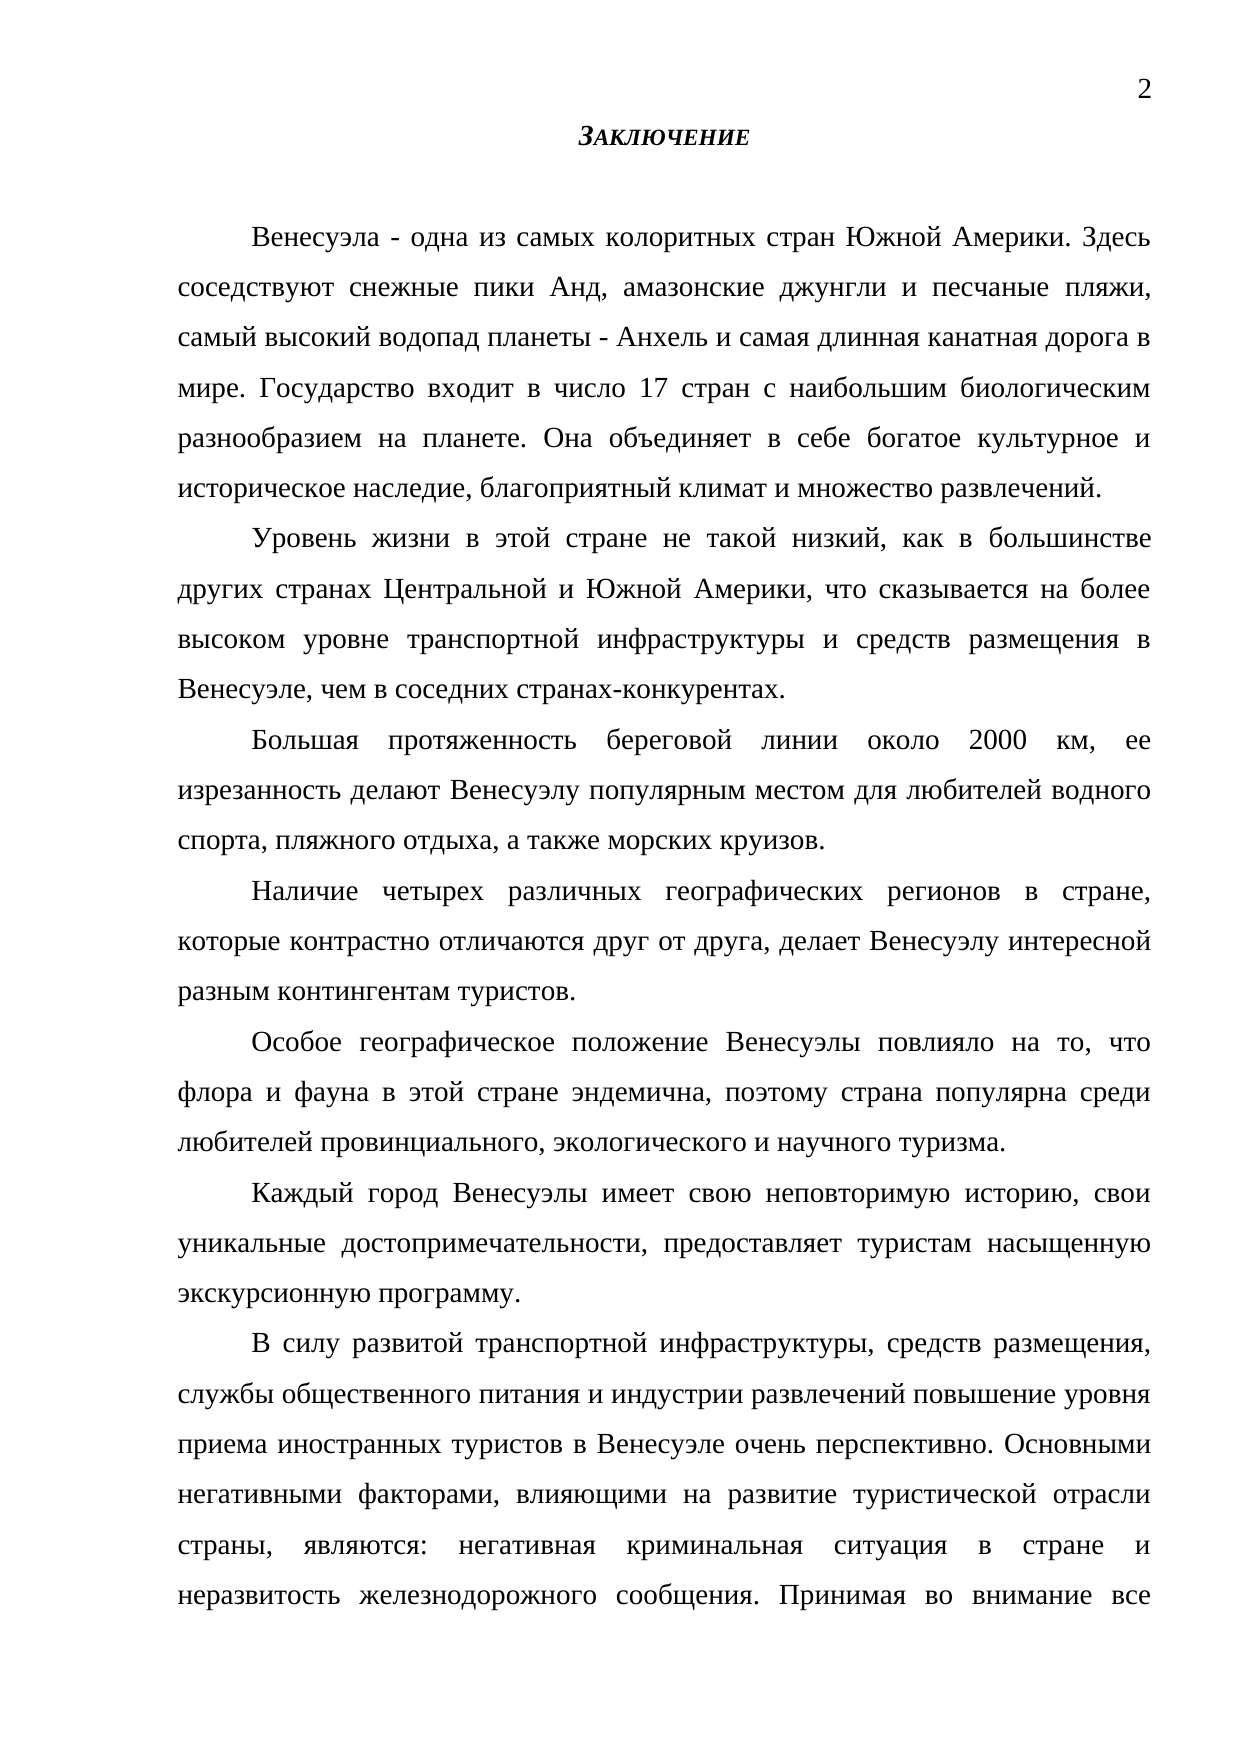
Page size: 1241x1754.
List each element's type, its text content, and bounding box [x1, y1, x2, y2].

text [177, 1326, 1152, 1611]
text Каждый город Венесуэлы имеет свою неповторимую историю, свои уникальные достопримечательности, предоставляет туристам насыщенную экскурсионную программу. [177, 1175, 1152, 1309]
subtitle Заключение [177, 118, 1152, 152]
text Большая протяженность береговой линии около 2000 км, ее изрезанность делают Венесуэлу популярным местом для любителей водного спорта, пляжного отдыха, а также морских круизов. [177, 722, 1152, 856]
text Уровень жизни в этой стране не такой низкий, как в большинстве других странах Центральной и Южной Америки, что сказывается на более высоком уровне транспортной инфраструктуры и средств размещения в Венесуэле, чем в соседних странах-конкурентах. [177, 521, 1152, 705]
text Наличие четырех различных географических регионов в стране, которые контрастно отличаются друг от друга, делает Венесуэлу интересной разным контингентам туристов. [177, 873, 1152, 1007]
text Венесуэла - одна из самых колоритных стран Южной Америки. Здесь соседствуют снежные пики Анд, амазонские джунгли и песчаные пляжи, самый высокий водопад планеты - Анхель и самая длинная канатная дорога в мире. Государство входит в число 17 стран с наибольшим биологическим разнообразием на планете. Она объединяет в себе богатое культурное и историческое наследие, благоприятный климат и множество развлечений. [177, 219, 1152, 504]
text Особое географическое положение Венесуэлы повлияло на то, что флора и фауна в этой стране эндемична, поэтому страна популярна среди любителей провинциального, экологического и научного туризма. [177, 1024, 1152, 1158]
